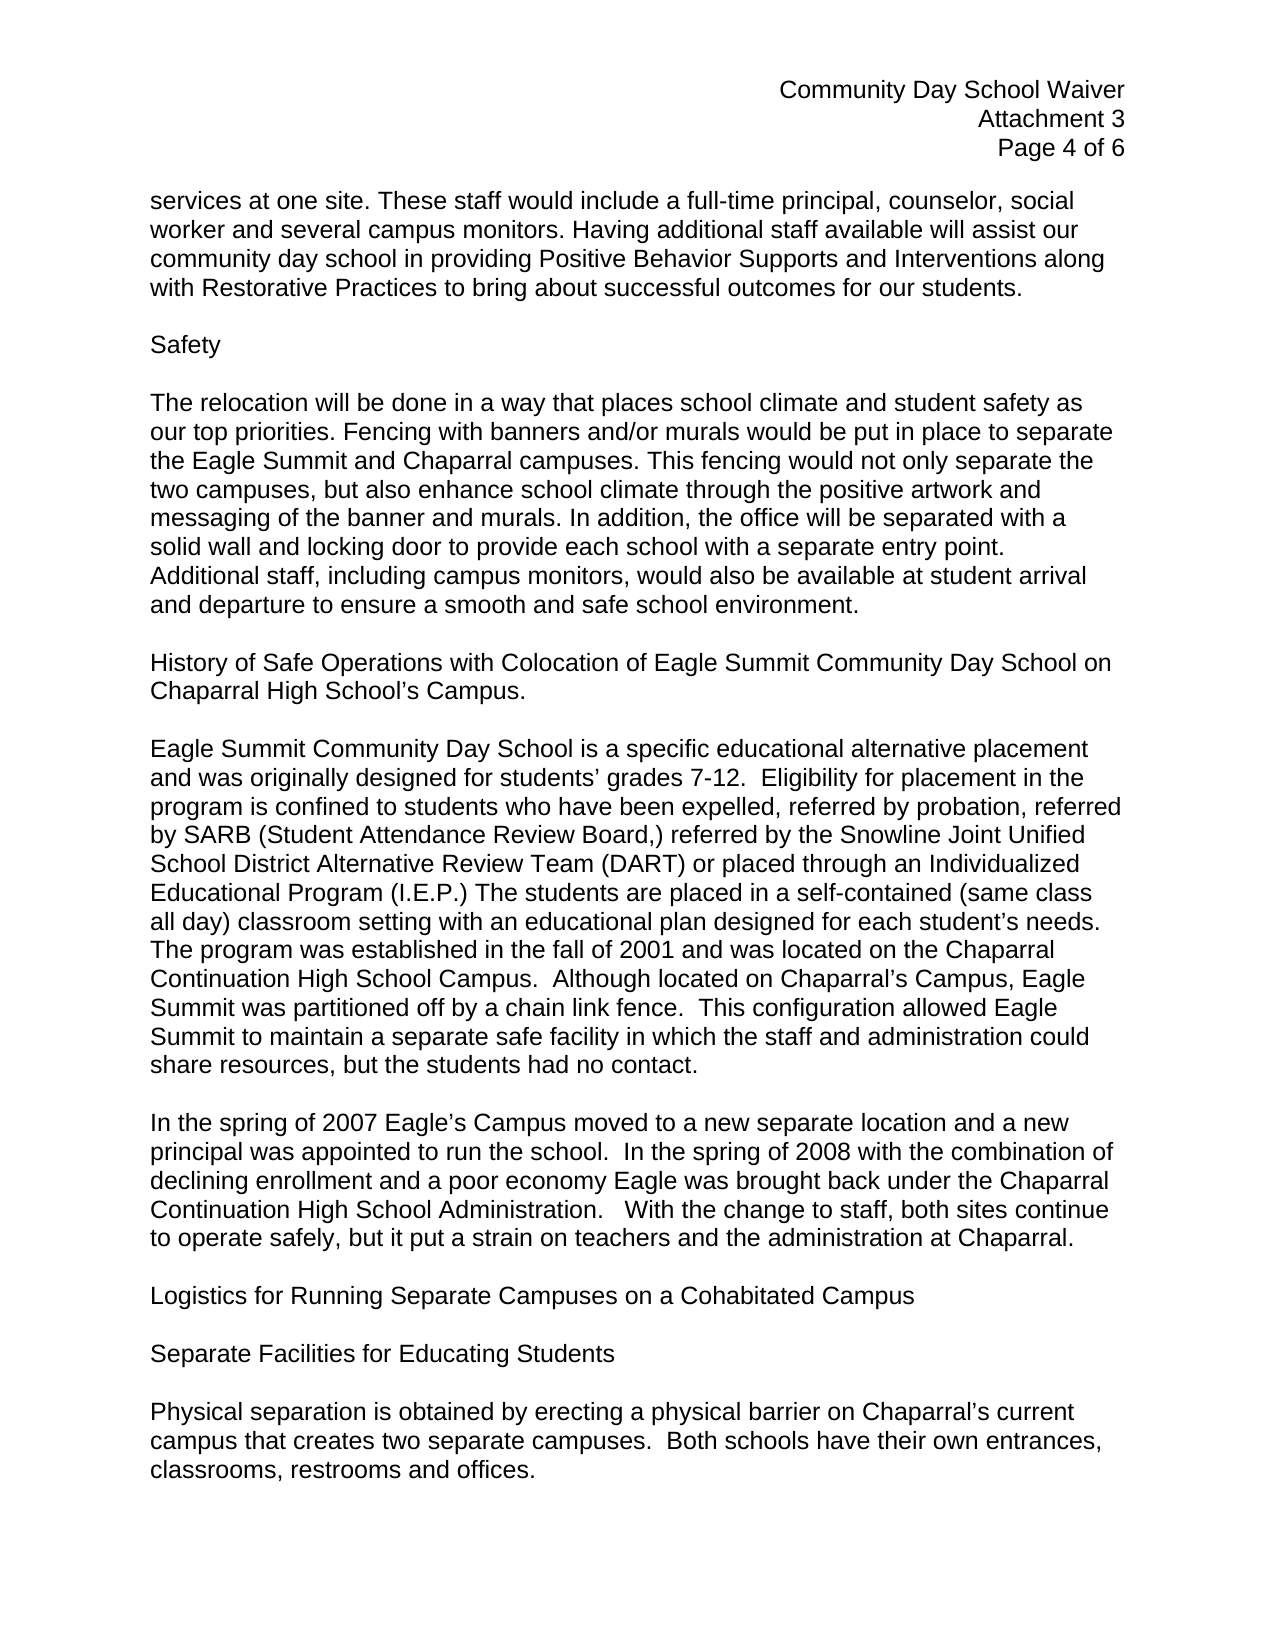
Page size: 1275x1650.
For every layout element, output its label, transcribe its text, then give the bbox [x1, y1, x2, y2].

text Separate Facilities for Educating Students [150, 1339, 1125, 1368]
text Logistics for Running Separate Campuses on a Cohabitated Campus [150, 1281, 1125, 1310]
text History of Safe Operations with Colocation of Eagle Summit Community Day School on Chaparral High School’s Campus. [150, 647, 1125, 705]
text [150, 186, 1125, 301]
text Safety [150, 330, 1125, 359]
text In the spring of 2007 Eagle’s Campus moved to a new separate location and a new principal was appointed to run the school. In the spring of 2008 with the combination of declining enrollment and a poor economy Eagle was brought back under the Chaparral Continuation High School Administration. With the change to staff, both sites continue to operate safely, but it put a strain on teachers and the administration at Chaparral. [150, 1108, 1125, 1252]
text The relocation will be done in a way that places school climate and student safety as our top priorities. Fencing with banners and/or murals would be put in place to separate the Eagle Summit and Chaparral campuses. This fencing would not only separate the two campuses, but also enhance school climate through the positive artwork and messaging of the banner and murals. In addition, the office will be separated with a solid wall and locking door to provide each school with a separate entry point. Additional staff, including campus monitors, would also be available at student arrival and departure to ensure a smooth and safe school environment. [150, 388, 1125, 618]
text Physical separation is obtained by erecting a physical barrier on Chaparral’s current campus that creates two separate campuses. Both schools have their own entrances, classrooms, restrooms and offices. [150, 1397, 1125, 1483]
text Eagle Summit Community Day School is a specific educational alternative placement and was originally designed for students’ grades 7-12. Eligibility for placement in the program is confined to students who have been expelled, referred by probation, referred by SARB (Student Attendance Review Board,) referred by the Snowline Joint Unified School District Alternative Review Team (DART) or placed through an Individualized Educational Program (I.E.P.) The students are placed in a self-contained (same class all day) classroom setting with an educational plan designed for each student’s needs. The program was established in the fall of 2001 and was located on the Chaparral Continuation High School Campus. Although located on Chaparral’s Campus, Eagle Summit was partitioned off by a chain link fence. This configuration allowed Eagle Summit to maintain a separate safe facility in which the staff and administration could share resources, but the students had no contact. [150, 734, 1125, 1079]
